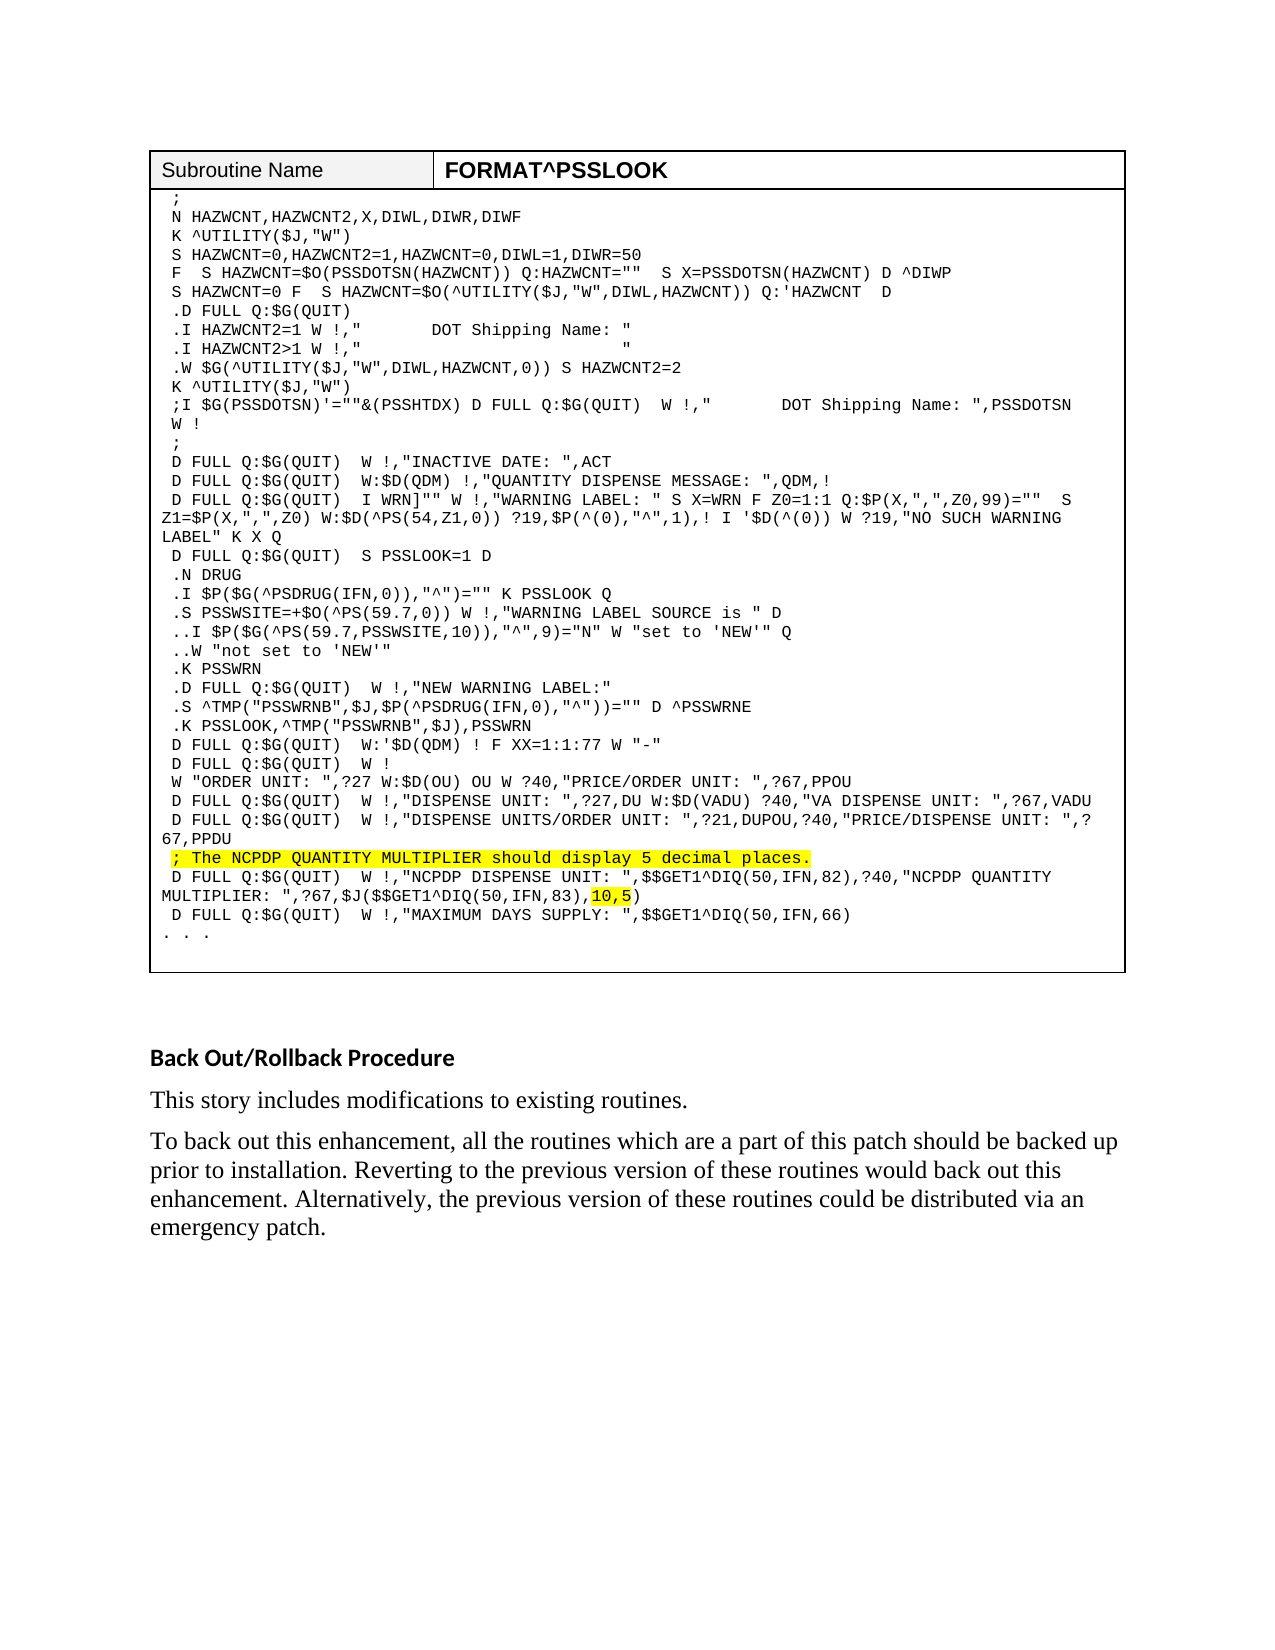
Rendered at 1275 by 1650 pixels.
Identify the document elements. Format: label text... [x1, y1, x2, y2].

text To back out this enhancement, all the routines which are a part of this patch should be backed up prior to installation. Reverting to the previous version of these routines would back out this enhancement. Alternatively, the previous version of these routines could be distributed via an emergency patch. [150, 1126, 1125, 1241]
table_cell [151, 190, 1124, 972]
table_header Subroutine Name [151, 152, 433, 188]
subtitle Back Out/Rollback Procedure [150, 1042, 1125, 1072]
table_header FORMAT^PSSLOOK [434, 152, 1124, 188]
text This story includes modifications to existing routines. [150, 1085, 1125, 1114]
